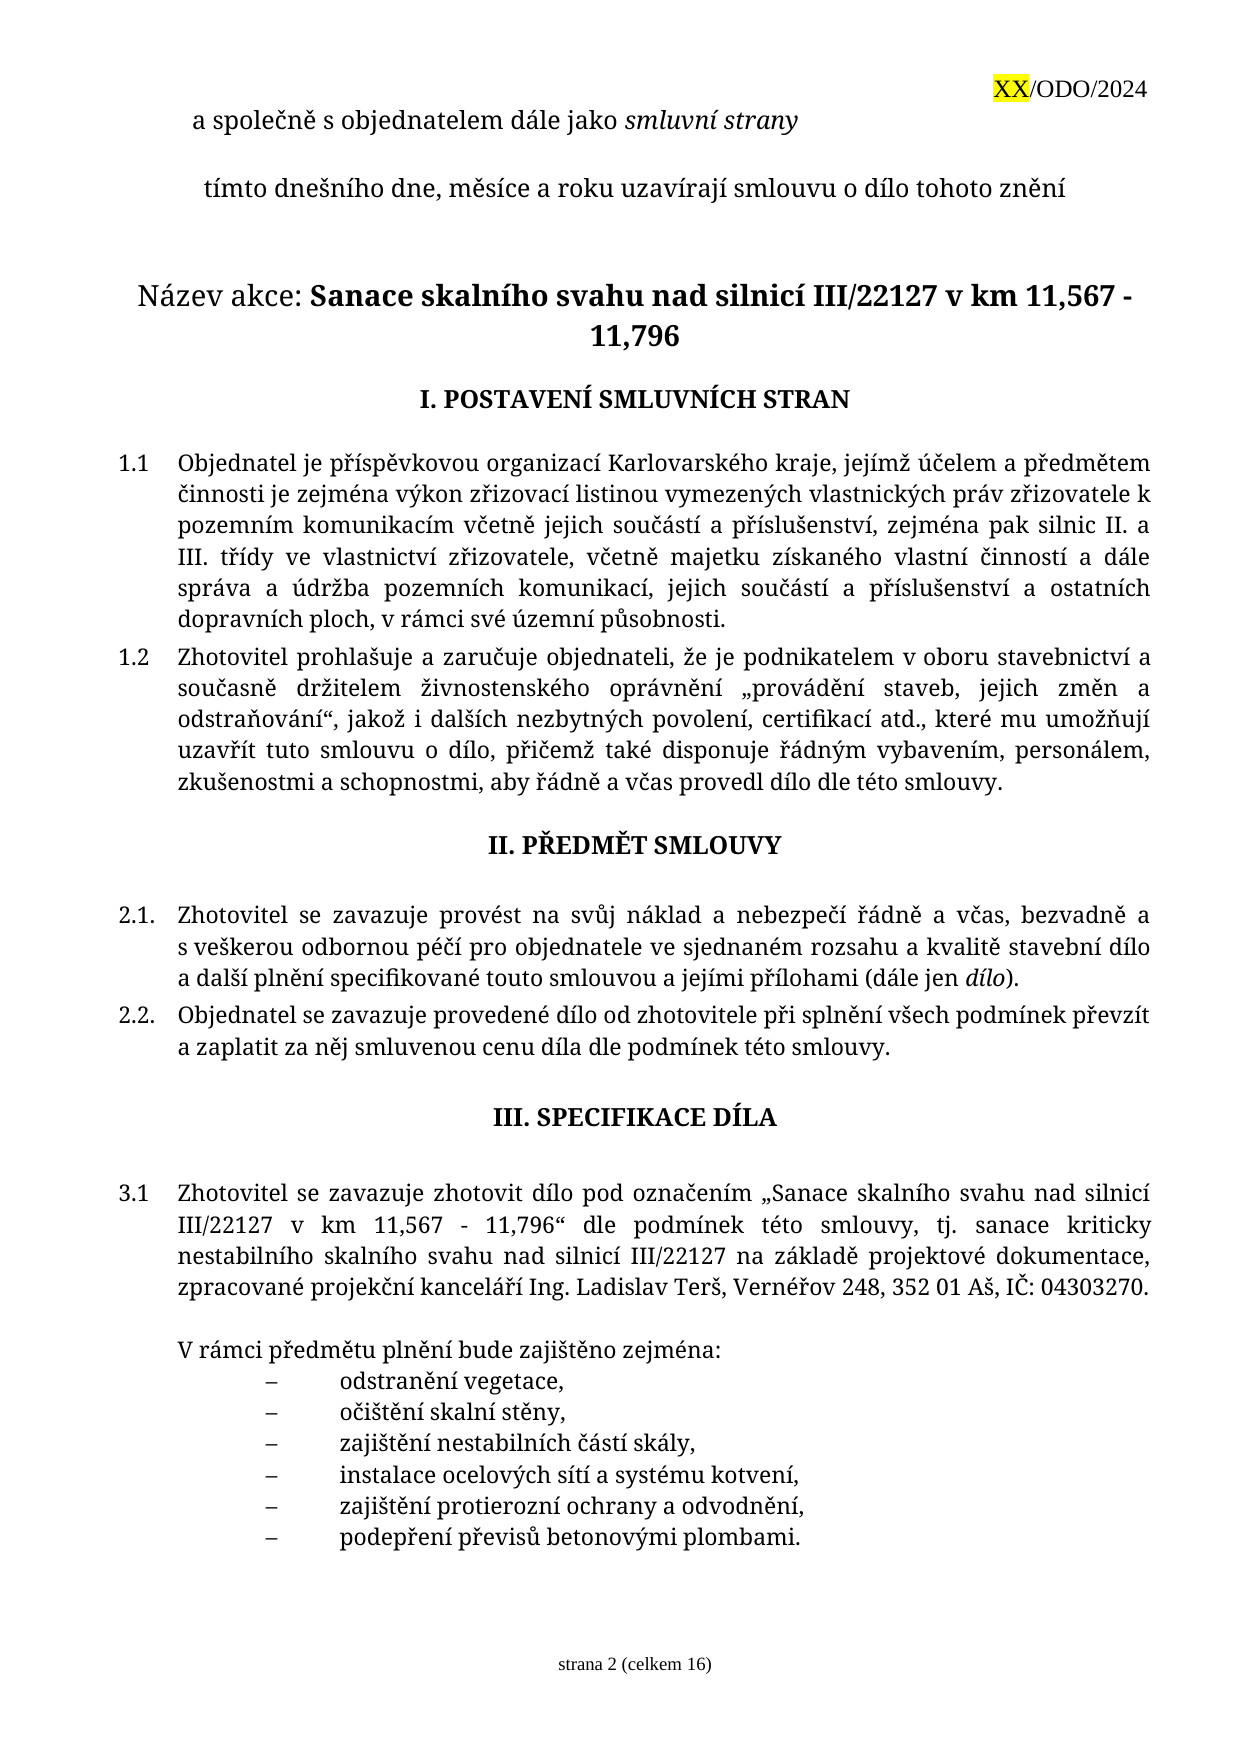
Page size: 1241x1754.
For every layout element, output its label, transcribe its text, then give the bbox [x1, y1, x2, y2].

text I. POSTAVENÍ SMLUVNÍCH STRAN [118, 381, 1152, 415]
text – očištění skalní stěny, [266, 1396, 1152, 1427]
list Objednatel se zavazuje provedené dílo od zhotovitele při splnění všech podmínek převzít a zaplatit za něj smluvenou cenu díla dle podmínek této smlouvy. [118, 999, 1152, 1062]
text tímto dnešního dne, měsíce a roku uzavírají smlouvu o dílo tohoto znění [118, 171, 1152, 205]
list Zhotovitel se zavazuje zhotovit dílo pod označením „Sanace skalního svahu nad silnicí III/22127 v km 11,567 - 11,796“ dle podmínek této smlouvy, tj. sanace kriticky nestabilního skalního svahu nad silnicí III/22127 na základě projektové dokumentace, zpracované projekční kanceláří Ing. Ladislav Terš, Vernéřov 248, 352 01 Aš, IČ: 04303270. [118, 1177, 1152, 1302]
text – podepření převisů betonovými plombami. [266, 1521, 1152, 1552]
text – zajištění protierozní ochrany a odvodnění, [266, 1490, 1152, 1521]
list Zhotovitel prohlašuje a zaručuje objednateli, že je podnikatelem v oboru stavebnictví a současně držitelem živnostenského oprávnění „provádění staveb, jejich změn a odstraňování“, jakož i dalších nezbytných povolení, certifikací atd., které mu umožňují uzavřít tuto smlouvu o dílo, přičemž také disponuje řádným vybavením, personálem, zkušenostmi a schopnostmi, aby řádně a včas provedl dílo dle této smlouvy. [118, 640, 1152, 797]
list Zhotovitel se zavazuje provést na svůj náklad a nebezpečí řádně a včas, bezvadně a s veškerou odbornou péčí pro objednatele ve sjednaném rozsahu a kvalitě stavební dílo a další plnění specifikované touto smlouvou a jejími přílohami (dále jen dílo). [118, 899, 1152, 993]
text Název akce: Sanace skalního svahu nad silnicí III/22127 v km 11,567 - 11,796 [118, 276, 1152, 355]
text II. PŘEDMĚT SMLOUVY [118, 828, 1152, 862]
list Objednatel je příspěvkovou organizací Karlovarského kraje, jejímž účelem a předmětem činnosti je zejména výkon zřizovací listinou vymezených vlastnických práv zřizovatele k pozemním komunikacím včetně jejich součástí a příslušenství, zejména pak silnic II. a III. třídy ve vlastnictví zřizovatele, včetně majetku získaného vlastní činností a dále správa a údržba pozemních komunikací, jejich součástí a příslušenství a ostatních dopravních ploch, v rámci své územní působnosti. [118, 447, 1152, 634]
text – odstranění vegetace, [266, 1365, 1152, 1396]
text – zajištění nestabilních částí skály, [266, 1427, 1152, 1458]
subtitle III. SPECIFIKACE DÍLA [118, 1099, 1152, 1133]
text – instalace ocelových sítí a systému kotvení, [266, 1458, 1152, 1490]
text a společně s objednatelem dále jako smluvní strany [118, 102, 1152, 137]
text V rámci předmětu plnění bude zajištěno zejména: [177, 1333, 1152, 1365]
